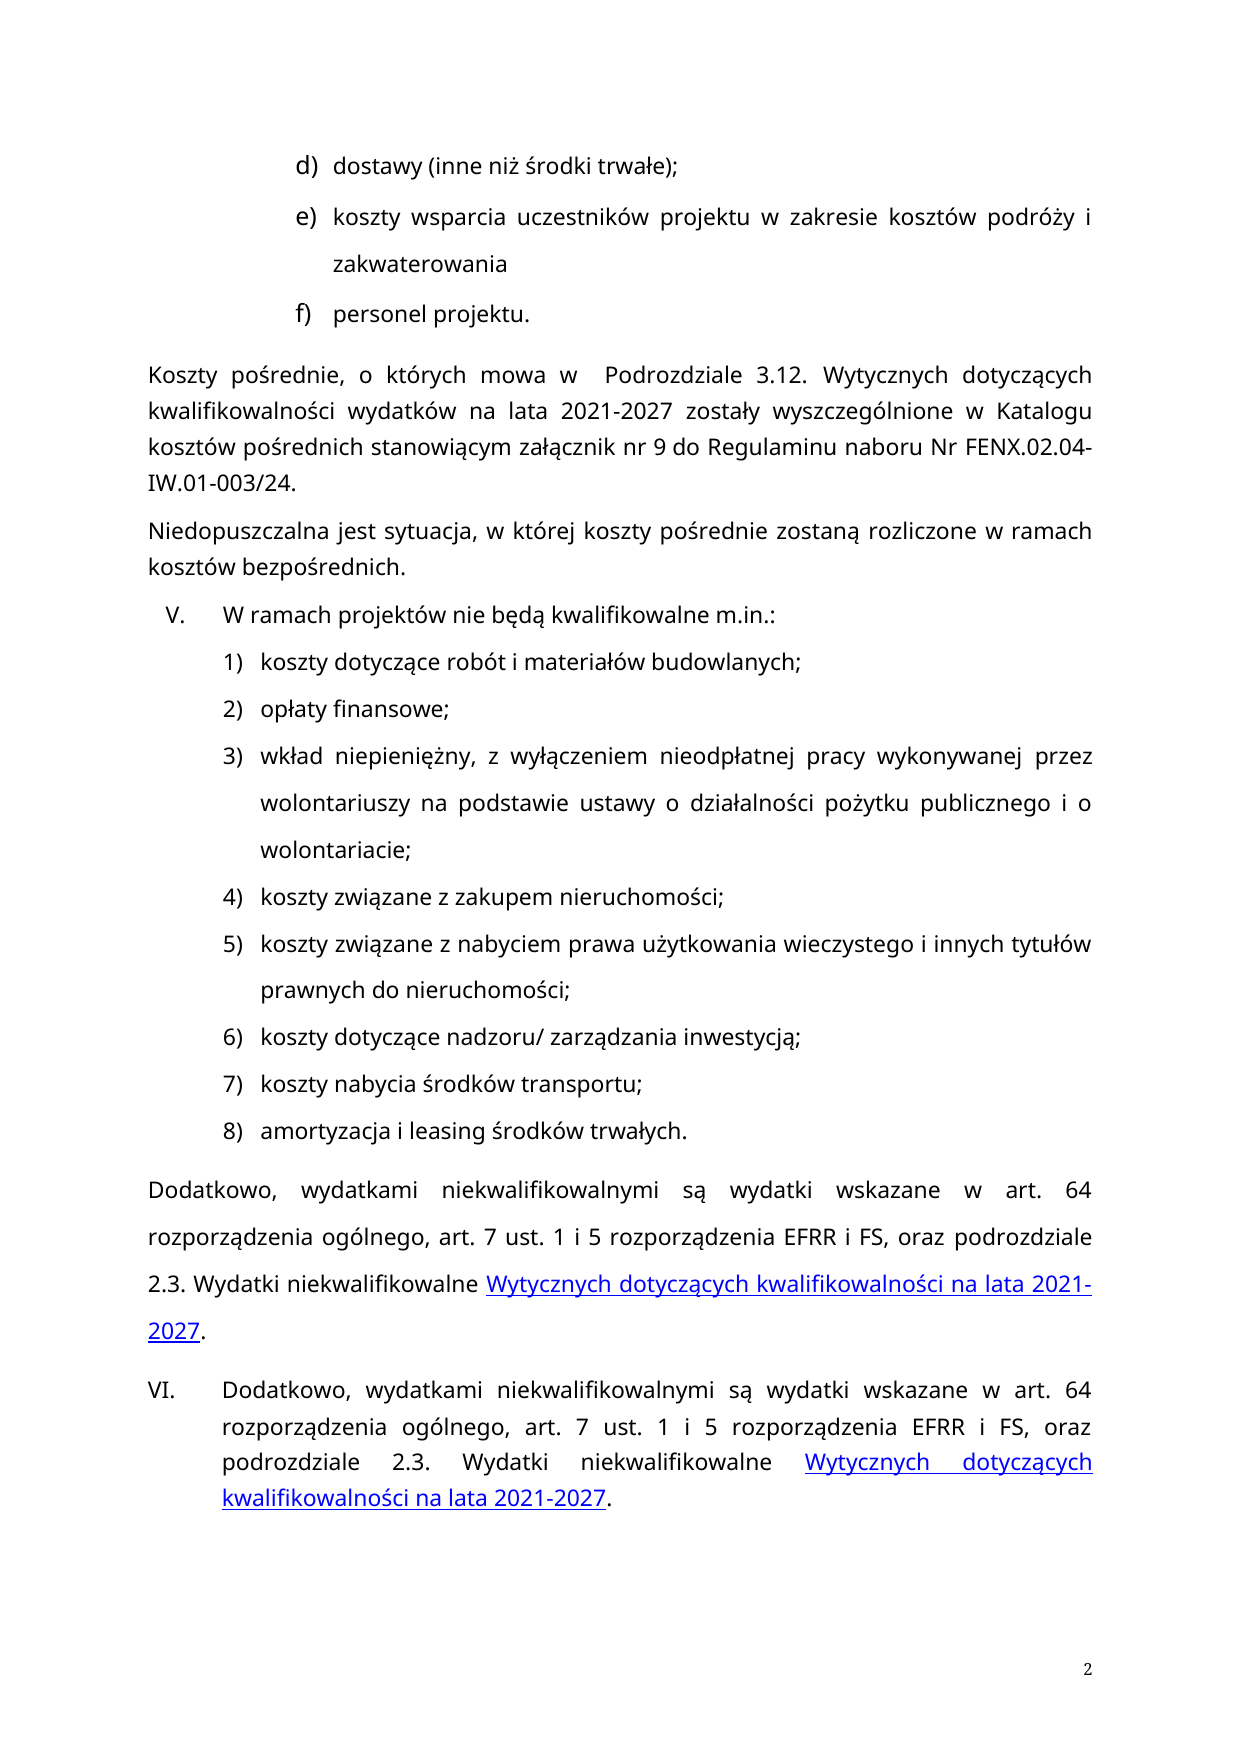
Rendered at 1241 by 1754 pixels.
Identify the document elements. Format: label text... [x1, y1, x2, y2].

list koszty dotyczące nadzoru/ zarządzania inwestycją; [223, 1021, 1092, 1053]
list koszty związane z zakupem nieruchomości; [223, 881, 1092, 912]
list amortyzacja i leasing środków trwałych. [223, 1115, 1092, 1146]
text Koszty pośrednie, o których mowa w Podrozdziale 3.12. Wytycznych dotyczących kwalifikowalności wydatków na lata 2021-2027 zostały wyszczególnione w Katalogu kosztów pośrednich stanowiącym załącznik nr 9 do Regulaminu naboru Nr FENX.02.04-IW.01-003/24. [148, 359, 1092, 498]
list personel projektu. [295, 295, 1092, 329]
list dostawy (inne niż środki trwałe); [295, 148, 1092, 182]
list koszty związane z nabyciem prawa użytkowania wieczystego i innych tytułów prawnych do nieruchomości; [223, 928, 1092, 1006]
text Niedopuszczalna jest sytuacja, w której koszty pośrednie zostaną rozliczone w ramach kosztów bezpośrednich. [148, 515, 1092, 582]
list VI. Dodatkowo, wydatkami niekwalifikowalnymi są wydatki wskazane w art. 64 rozporządzenia ogólnego, art. 7 ust. 1 i 5 rozporządzenia EFRR i FS, oraz podrozdziale 2.3. Wydatki niekwalifikowalne Wytycznych dotyczących kwalifikowalności na lata 2021-2027. [148, 1374, 1092, 1513]
list W ramach projektów nie będą kwalifikowalne m.in.: [185, 599, 1092, 631]
text Dodatkowo, wydatkami niekwalifikowalnymi są wydatki wskazane w art. 64 rozporządzenia ogólnego, art. 7 ust. 1 i 5 rozporządzenia EFRR i FS, oraz podrozdziale 2.3. Wydatki niekwalifikowalne Wytycznych dotyczących kwalifikowalności na lata 2021-2027. [148, 1174, 1092, 1346]
list koszty dotyczące robót i materiałów budowlanych; [223, 646, 1092, 678]
list koszty wsparcia uczestników projektu w zakresie kosztów podróży i zakwaterowania [295, 199, 1092, 280]
list wkład niepieniężny, z wyłączeniem nieodpłatnej pracy wykonywanej przez wolontariuszy na podstawie ustawy o działalności pożytku publicznego i o wolontariacie; [223, 740, 1092, 865]
list koszty nabycia środków transportu; [223, 1068, 1092, 1099]
list opłaty finansowe; [223, 693, 1092, 724]
